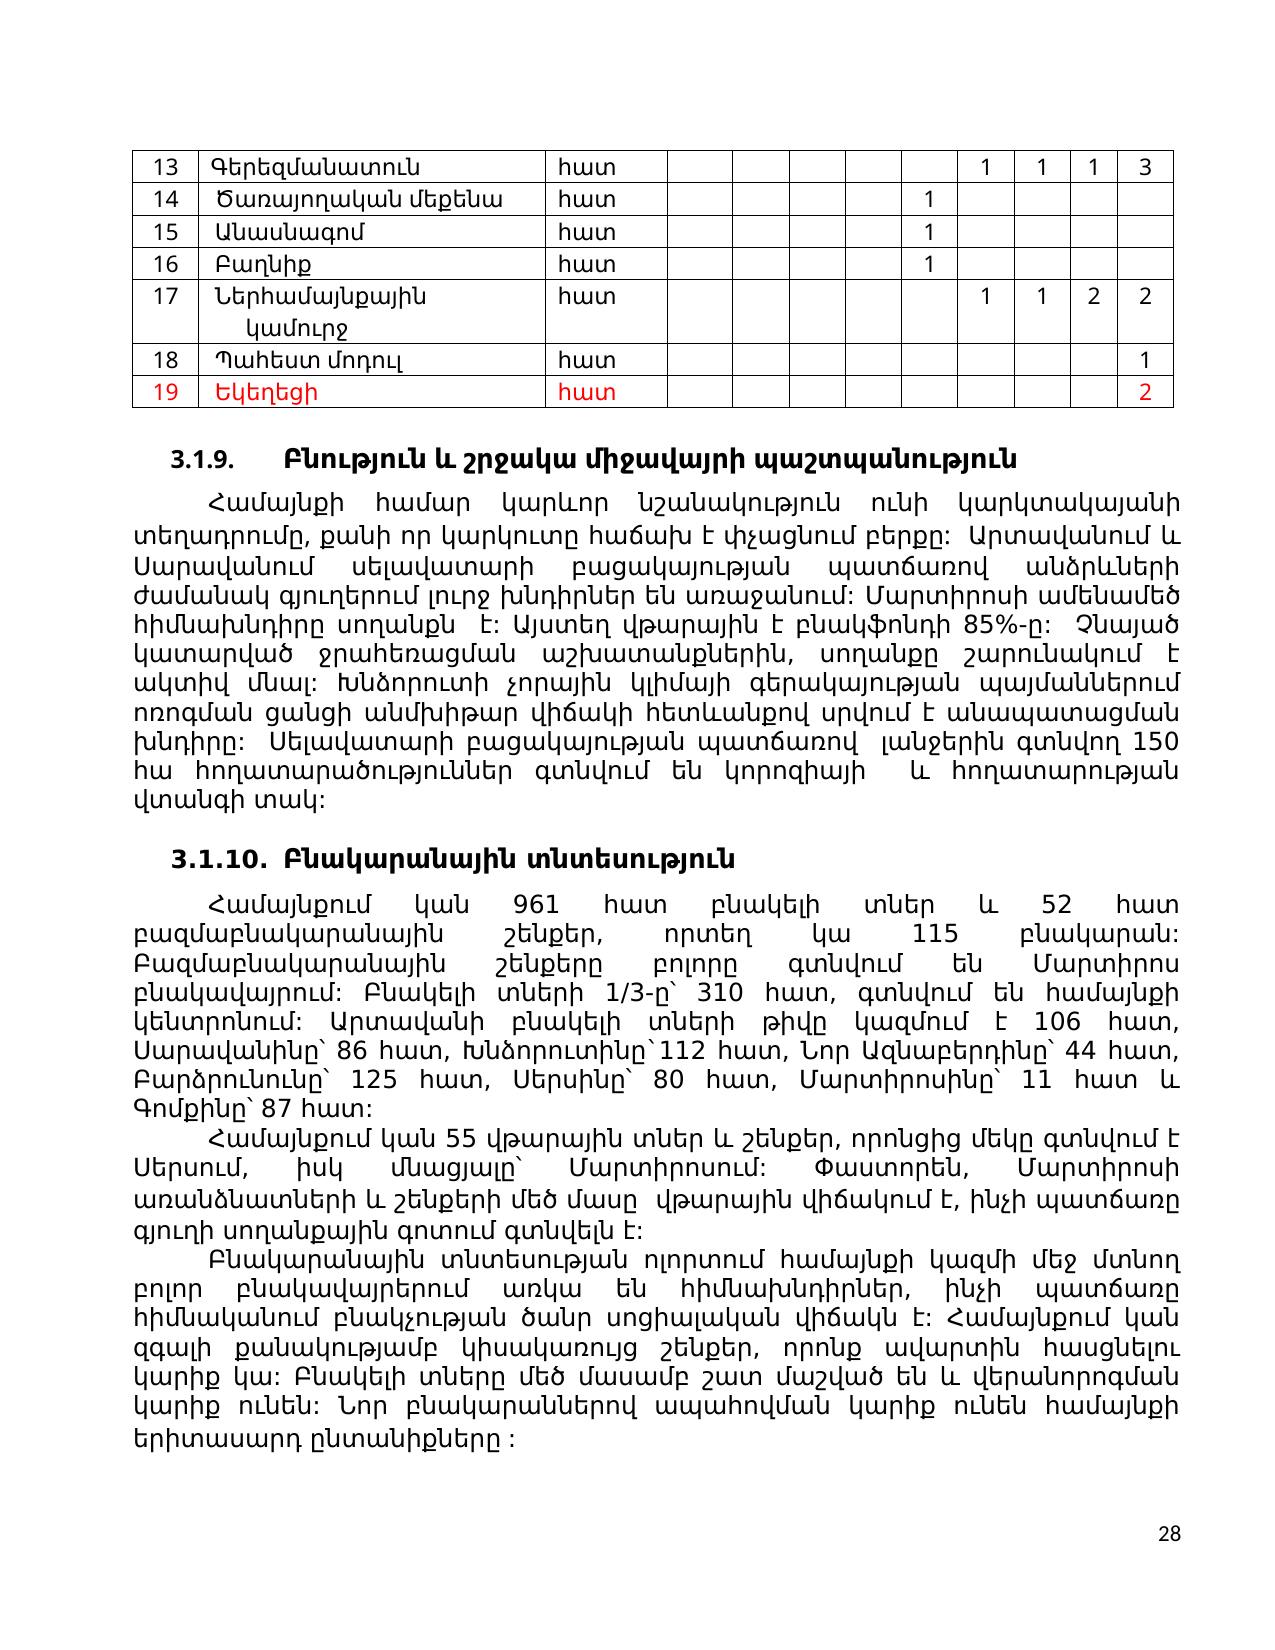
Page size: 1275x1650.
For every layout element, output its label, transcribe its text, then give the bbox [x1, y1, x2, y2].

table_cell [846, 280, 901, 343]
table_cell [790, 376, 845, 407]
table_cell [668, 376, 732, 407]
table_cell [733, 248, 789, 279]
table_cell [1015, 344, 1070, 375]
table_cell [846, 344, 901, 375]
table_cell [902, 280, 957, 343]
text Համայնքում կան 961 հատ բնակելի տներ և 52 հատ բազմաբնակարանային շենքեր, որտեղ կա 115 բնակարան: Բազմաբնակարանային շենքերը բոլորը գտնվում են Մարտիրոս բնակավայրում: Բնակելի տների 1/3-ը՝ 310 հատ, գտնվում են համայնքի կենտրոնում: Արտավանի բնակելի տների թիվը կազմում է 106 հատ, Սարավանինը՝ 86 հատ, Խնձորուտինը`112 հատ, Նոր Ազնաբերդինը՝ 44 հատ, Բարձրունունը՝ 125 հատ, Սերսինը՝ 80 հատ, Մարտիրոսինը՝ 11 հատ և Գոմքինը՝ 87 հատ: [133, 890, 1181, 1124]
table_cell հատ [546, 376, 667, 407]
table_cell [958, 344, 1014, 375]
table_cell հատ [546, 248, 667, 279]
text Համայնքի համար կարևոր նշանակություն ունի կարկտակայանի տեղադրումը, քանի որ կարկուտը հաճախ է փչացնում բերքը: Արտավանում և Սարավանում սելավատարի բացակայության պատճառով անձրևների ժամանակ գյուղերում լուրջ խնդիրներ են առաջանում: Մարտիրոսի ամենամեծ հիմնախնդիրը սողանքն է: Այստեղ վթարային է բնակֆոնդի 85%-ը: Չնայած կատարված ջրահեռացման աշխատանքներին, սողանքը շարունակում է ակտիվ մնալ: Խնձորուտի չորային կլիմայի գերակայության պայմաններում ոռոգման ցանցի անմխիթար վիճակի հետևանքով սրվում է անապատացման խնդիրը: Սելավատարի բացակայության պատճառով լանջերին գտնվող 150 հա հողատարածություններ գտնվում են կորոզիայի և հողատարության վտանգի տակ: [133, 489, 1181, 814]
table_cell [1071, 248, 1117, 279]
table_cell [846, 376, 901, 407]
table_cell 2 [1118, 280, 1173, 343]
table_cell Պահեստ մոդուլ [199, 344, 545, 375]
table_cell [1015, 183, 1070, 214]
table_cell Ծառայողական մեքենա [199, 183, 545, 214]
table_cell [1015, 216, 1070, 247]
table_cell Ներհամայնքային կամուրջ [199, 280, 545, 343]
table_cell [1015, 248, 1070, 279]
table_cell 13 [133, 151, 198, 182]
table_cell [846, 216, 901, 247]
table_cell 14 [133, 183, 198, 214]
table_cell [790, 183, 845, 214]
table_cell 1 [958, 280, 1014, 343]
table_cell Գերեզմանատուն [199, 151, 545, 182]
table_cell [733, 376, 789, 407]
table_cell [733, 151, 789, 182]
table_cell [790, 280, 845, 343]
table_cell [1118, 248, 1173, 279]
table_cell Եկեղեցի [199, 376, 545, 407]
table_cell 1 [902, 216, 957, 247]
text Բնակարանային տնտեսության ոլորտում համայնքի կազմի մեջ մտնող բոլոր բնակավայրերում առկա են հիմնախնդիրներ, ինչի պատճառը հիմնականում բնակչության ծանր սոցիալական վիճակն է: Համայնքում կան զգալի քանակությամբ կիսակառույց շենքեր, որոնք ավարտին հասցնելու կարիք կա: Բնակելի տները մեծ մասամբ շատ մաշված են և վերանորոգման կարիք ունեն: Նոր բնակարաններով ապահովման կարիք ունեն համայնքի երիտասարդ ընտանիքները : [133, 1245, 1181, 1454]
table_cell 3 [1118, 151, 1173, 182]
table_cell [790, 216, 845, 247]
table_cell [1071, 376, 1117, 407]
table_cell [1071, 216, 1117, 247]
table_cell [790, 344, 845, 375]
table_cell [1015, 376, 1070, 407]
table_cell [733, 280, 789, 343]
table_cell [668, 216, 732, 247]
table_cell [668, 280, 732, 343]
table_cell [902, 344, 957, 375]
table_cell [958, 183, 1014, 214]
table_cell 17 [133, 280, 198, 343]
table_cell 18 [133, 344, 198, 375]
table_cell [902, 151, 957, 182]
table_cell 2 [1118, 376, 1173, 407]
table_cell 15 [133, 216, 198, 247]
list Բնություն և շրջակա միջավայրի պաշտպանություն [170, 439, 1181, 476]
table_cell Անասնագոմ [199, 216, 545, 247]
table_cell [846, 183, 901, 214]
table_cell [958, 376, 1014, 407]
table_cell հատ [546, 183, 667, 214]
table_cell Բաղնիք [199, 248, 545, 279]
table_cell հատ [546, 216, 667, 247]
table_cell [733, 183, 789, 214]
text Համայնքում կան 55 վթարային տներ և շենքեր, որոնցից մեկը գտնվում է Սերսում, իսկ մնացյալը՝ Մարտիրոսում: Փաստորեն, Մարտիրոսի առանձնատների և շենքերի մեծ մասը վթարային վիճակում է, ինչի պատճառը գյուղի սողանքային գոտում գտնվելն է: [133, 1124, 1181, 1245]
table_cell [1071, 344, 1117, 375]
table_cell 1 [1015, 280, 1070, 343]
table_cell 1 [902, 183, 957, 214]
table_cell 2 [1071, 280, 1117, 343]
table_cell [790, 248, 845, 279]
table_cell 19 [133, 376, 198, 407]
table_cell [902, 376, 957, 407]
table_cell [733, 216, 789, 247]
table_cell 1 [1118, 344, 1173, 375]
table_cell [846, 248, 901, 279]
table_cell 1 [1071, 151, 1117, 182]
table_cell [790, 151, 845, 182]
table_cell [958, 248, 1014, 279]
table_cell [668, 151, 732, 182]
table_cell 1 [958, 151, 1014, 182]
table_cell հատ [546, 151, 667, 182]
table_cell [958, 216, 1014, 247]
table_cell 1 [1015, 151, 1070, 182]
table_cell հատ [546, 280, 667, 343]
table_cell [846, 151, 901, 182]
table_cell 1 [902, 248, 957, 279]
table_cell [668, 248, 732, 279]
table_cell [733, 344, 789, 375]
table_cell [1118, 183, 1173, 214]
table_cell [1071, 183, 1117, 214]
table_cell հատ [546, 344, 667, 375]
table_cell [1118, 216, 1173, 247]
list Բնակարանային տնտեսություն [170, 843, 1181, 875]
table_cell [668, 183, 732, 214]
table_cell [668, 344, 732, 375]
table_cell 16 [133, 248, 198, 279]
